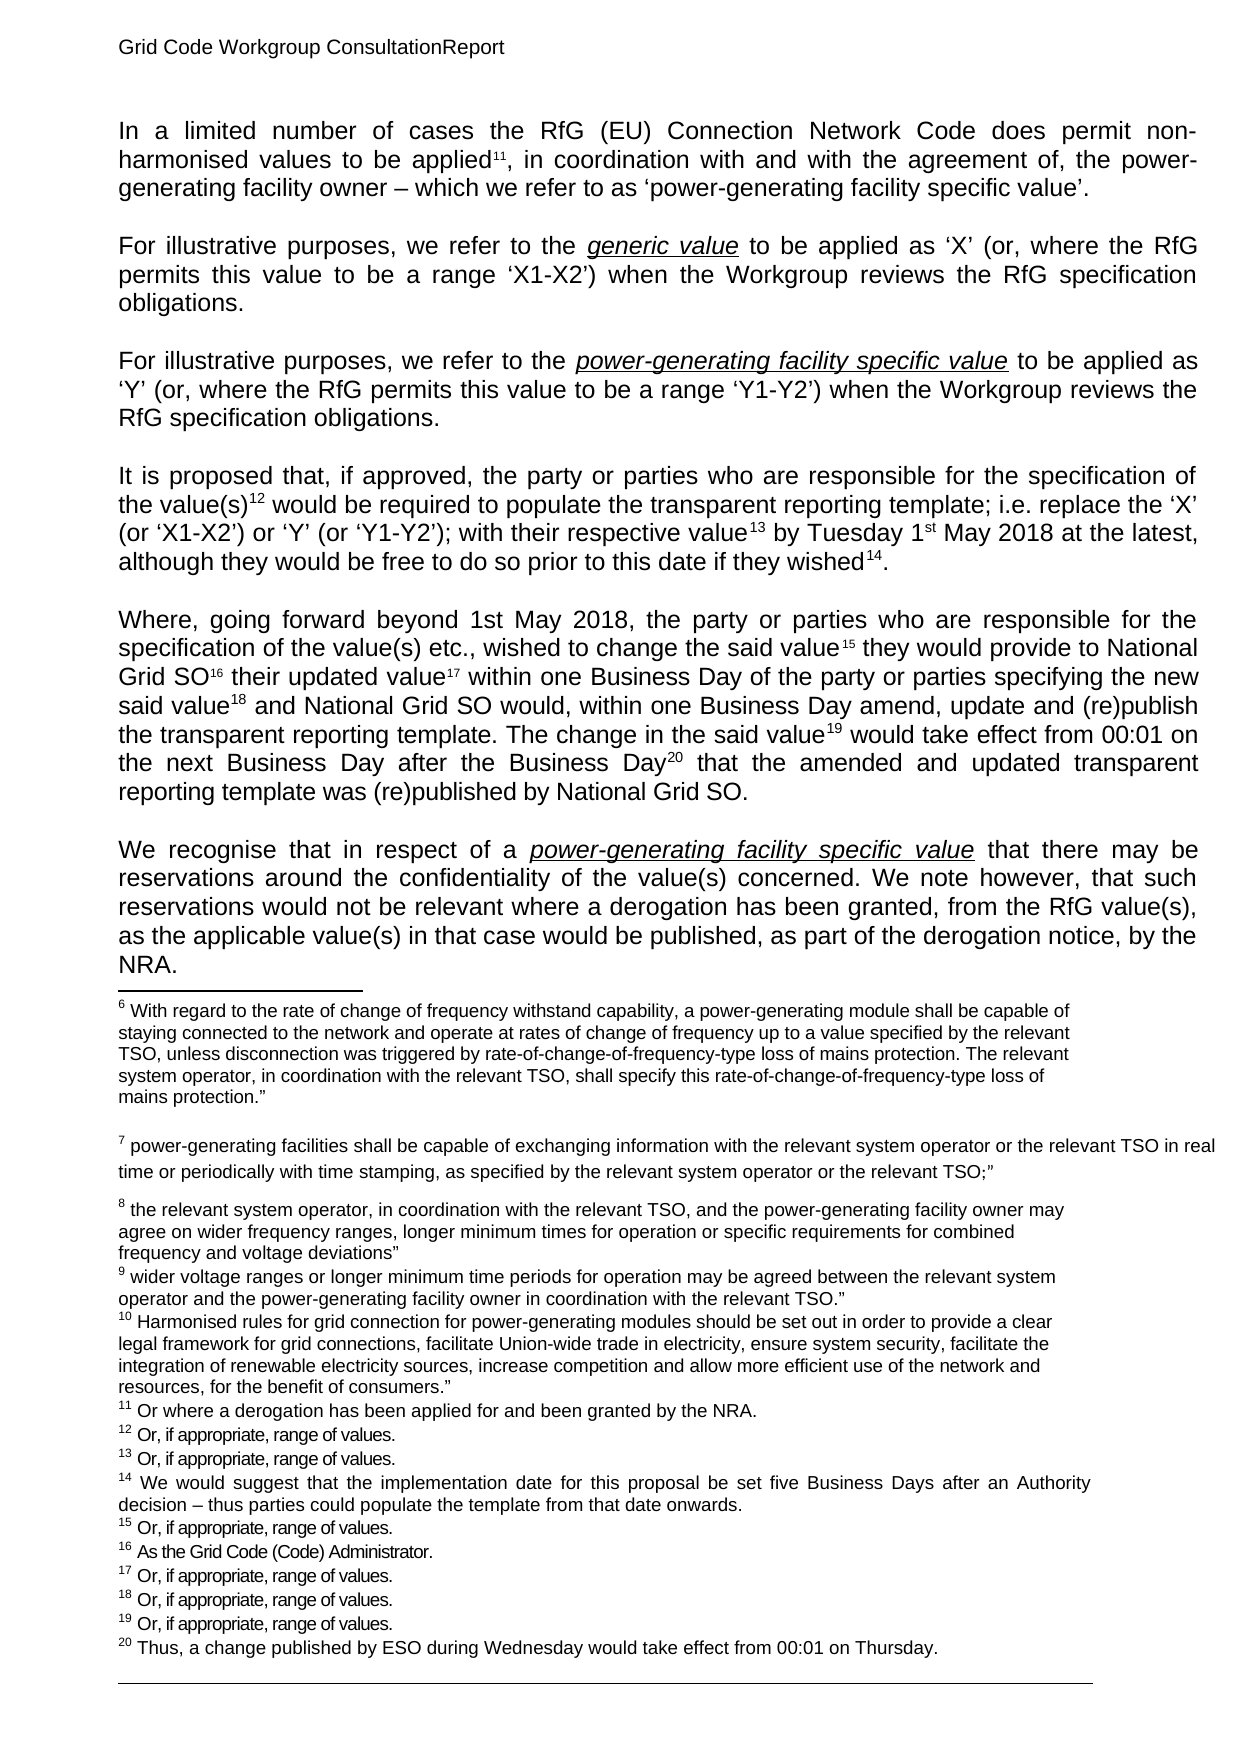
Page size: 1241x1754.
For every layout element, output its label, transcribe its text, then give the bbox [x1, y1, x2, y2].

text In a limited number of cases the RfG (EU) Connection Network Code does permit non-harmonised values to be applied, in coordination with and with the agreement of, the power-generating facility owner – which we refer to as ‘power-generating facility specific value’. [118, 116, 1199, 202]
text For illustrative purposes, we refer to the generic value to be applied as ‘X’ (or, where the RfG permits this value to be a range ‘X1-X2’) when the Workgroup reviews the RfG specification obligations. [118, 231, 1199, 317]
text It is proposed that, if approved, the party or parties who are responsible for the specification of the value(s) would be required to populate the transparent reporting template; i.e. replace the ‘X’ (or ‘X1-X2’) or ‘Y’ (or ‘Y1-Y2’); with their respective value by Tuesday 1st May 2018 at the latest, although they would be free to do so prior to this date if they wished. [118, 461, 1199, 576]
text Where, going forward beyond 1st May 2018, the party or parties who are responsible for the specification of the value(s) etc., wished to change the said value they would provide to National Grid SO their updated value within one Business Day of the party or parties specifying the new said value and National Grid SO would, within one Business Day amend, update and (re)publish the transparent reporting template. The change in the said value would take effect from 00:01 on the next Business Day after the Business Day that the amended and updated transparent reporting template was (re)published by National Grid SO. [118, 605, 1199, 806]
text For illustrative purposes, we refer to the power-generating facility specific value to be applied as ‘Y’ (or, where the RfG permits this value to be a range ‘Y1-Y2’) when the Workgroup reviews the RfG specification obligations. [118, 346, 1199, 432]
text We recognise that in respect of a power-generating facility specific value that there may be reservations around the confidentiality of the value(s) concerned. We note however, that such reservations would not be relevant where a derogation has been granted, from the RfG value(s), as the applicable value(s) in that case would be published, as part of the derogation notice, by the NRA. [118, 835, 1199, 978]
